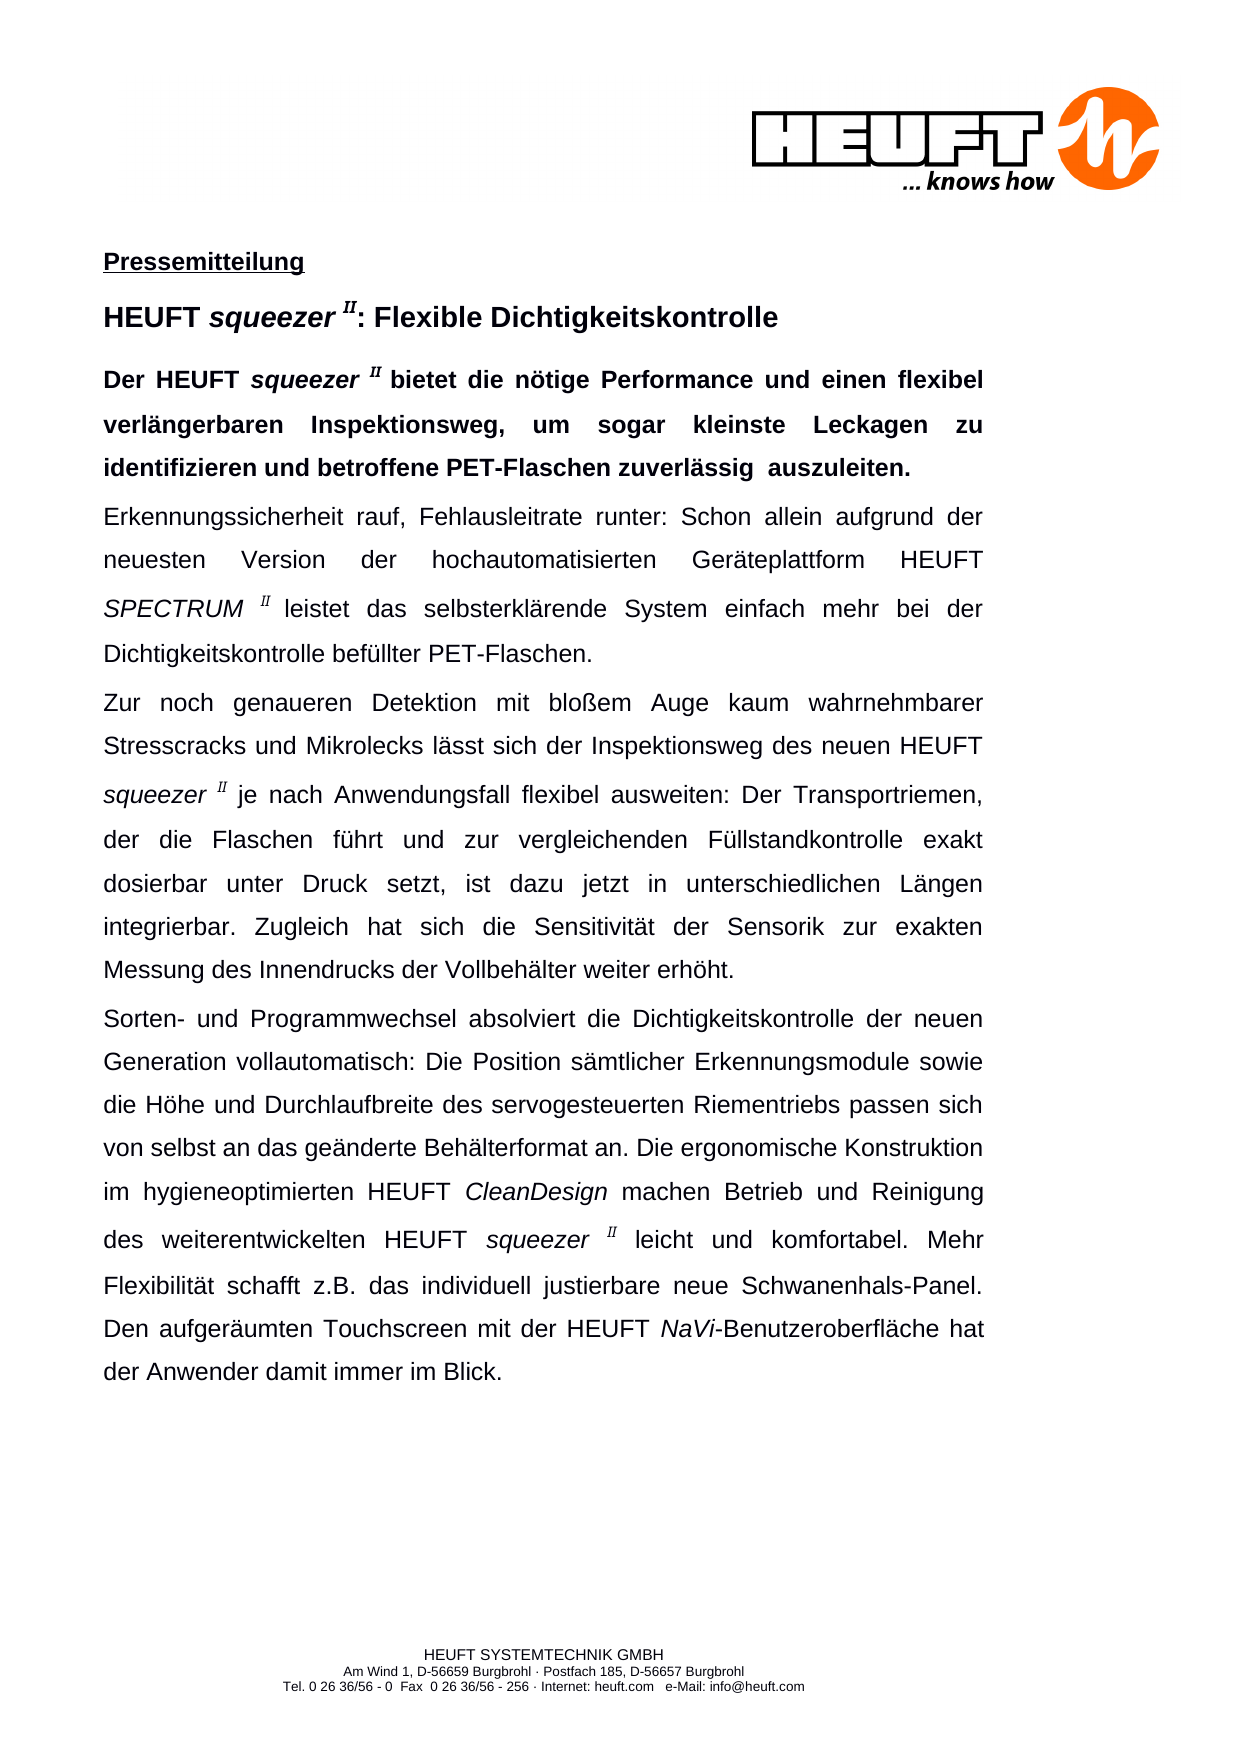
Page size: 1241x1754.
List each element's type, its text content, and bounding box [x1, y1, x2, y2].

text Sorten- und Programmwechsel absolviert die Dichtigkeitskontrolle der neuen Generation vollautomatisch: Die Position sämtlicher Erkennungsmodule sowie die Höhe und Durchlaufbreite des servogesteuerten Riementriebs passen sich von selbst an das geänderte Behälterformat an. Die ergonomische Konstruktion im hygieneoptimierten HEUFT CleanDesign machen Betrieb und Reinigung des weiterentwickelten HEUFT squeezer II leicht und komfortabel. Mehr Flexibilität schafft z.B. das individuell justierbare neue Schwanenhals-Panel. Den aufgeräumten Touchscreen mit der HEUFT NaVi-Benutzeroberfläche hat der Anwender damit immer im Blick. [103, 1004, 984, 1386]
text Pressemitteilung [103, 247, 984, 276]
picture [118, 75, 1181, 202]
text Zur noch genaueren Detektion mit bloßem Auge kaum wahrnehmbarer Stresscracks und Mikrolecks lässt sich der Inspektionsweg des neuen HEUFT squeezer II je nach Anwendungsfall flexibel ausweiten: Der Transportriemen, der die Flaschen führt und zur vergleichenden Füllstandkontrolle exakt dosierbar unter Druck setzt, ist dazu jetzt in unterschiedlichen Längen integrierbar. Zugleich hat sich die Sensitivität der Sensorik zur exakten Messung des Innendrucks der Vollbehälter weiter erhöht. [103, 688, 984, 984]
text Erkennungssicherheit rauf, Fehlausleitrate runter: Schon allein aufgrund der neuesten Version der hochautomatisierten Geräteplattform HEUFT SPECTRUM II leistet das selbsterklärende System einfach mehr bei der Dichtigkeitskontrolle befüllter PET-Flaschen. [103, 502, 984, 668]
text HEUFT squeezer II: Flexible Dichtigkeitskontrolle [103, 296, 984, 336]
text Der HEUFT squeezer II bietet die nötige Performance und einen flexibel verlängerbaren Inspektionsweg, um sogar kleinste Leckagen zu identifizieren und betroffene PET-Flaschen zuverlässig auszuleiten. [103, 361, 984, 482]
